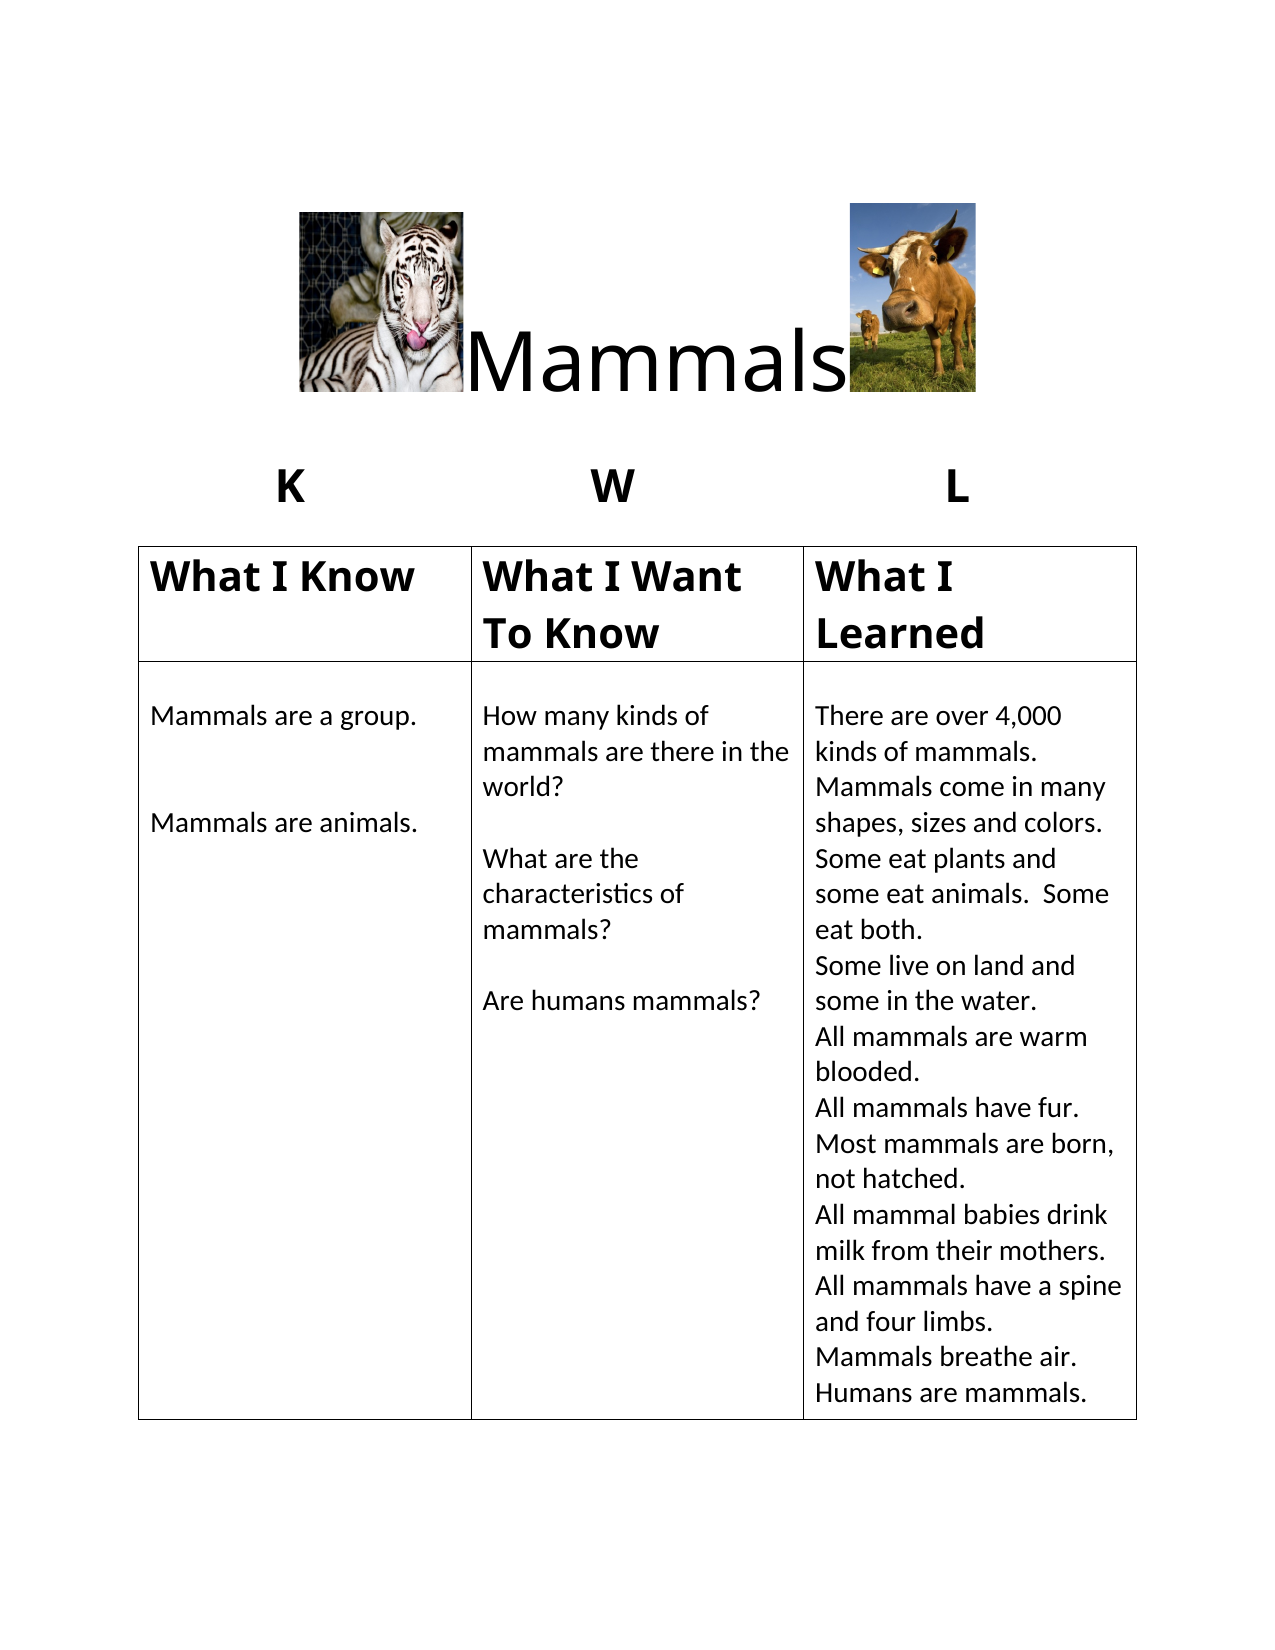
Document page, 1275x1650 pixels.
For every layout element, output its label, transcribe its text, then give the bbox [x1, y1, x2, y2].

table_header What I Know [139, 547, 471, 661]
table_header What I Learned [804, 547, 1136, 661]
picture [849, 203, 976, 392]
table_cell How many kinds of mammals are there in the world? What are the characteristics of mammals? Are humans mammals? [472, 662, 803, 1419]
table_cell Mammals are a group. Mammals are animals. [139, 662, 471, 1419]
picture [299, 212, 464, 392]
table_header What I Want To Know [472, 547, 803, 661]
table_cell There are over 4,000 kinds of mammals. Mammals come in many shapes, sizes and colors. Some eat plants and some eat animals. Some eat both. Some live on land and some in the water. All mammals are warm blooded. All mammals have fur. Most mammals are born, not hatched. All mammal babies drink milk from their mothers. All mammals have a spine and four limbs. Mammals breathe air. Humans are mammals. [804, 662, 1136, 1419]
text K W L [150, 453, 1125, 516]
